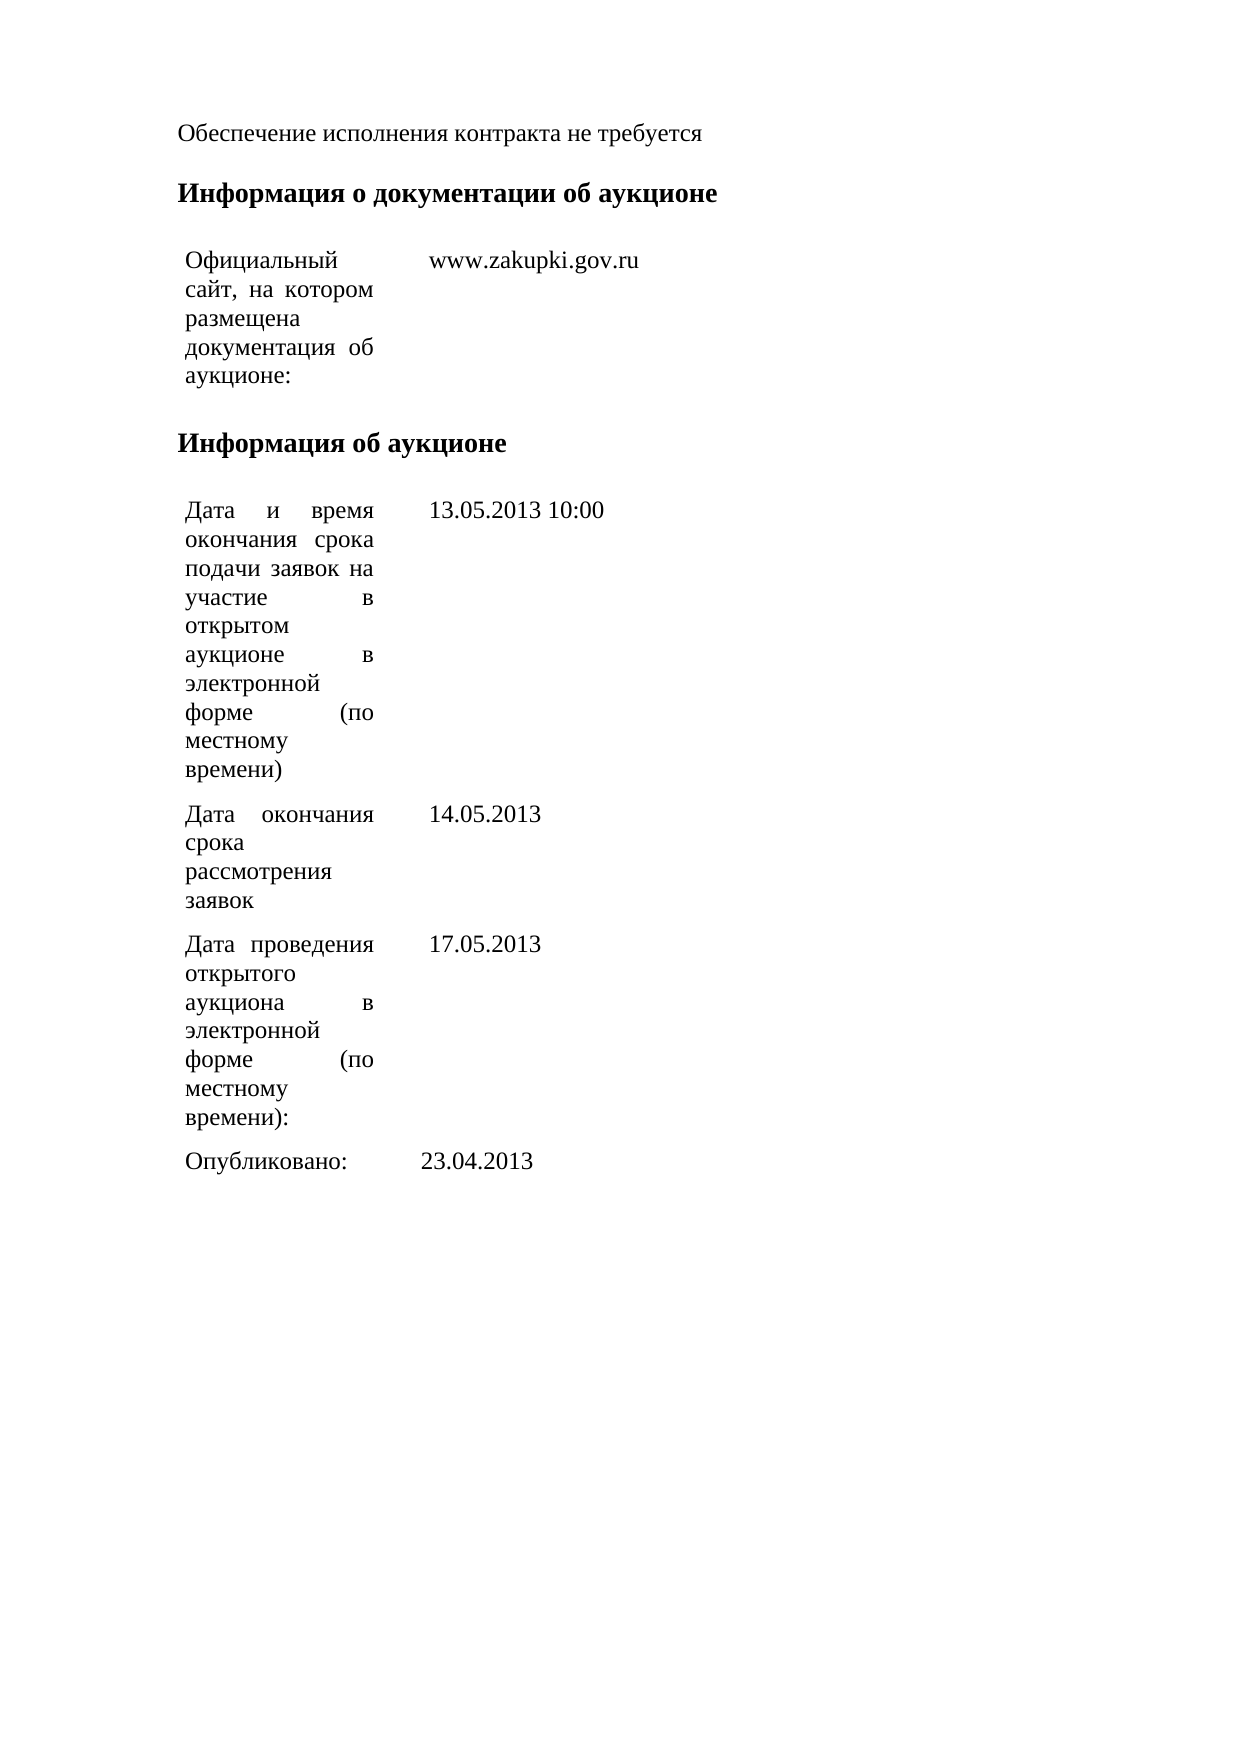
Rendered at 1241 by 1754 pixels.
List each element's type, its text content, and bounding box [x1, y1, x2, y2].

table_header www.zakupki.gov.ru [421, 238, 1152, 397]
table_cell Дата проведения открытого аукциона в электронной форме (по местному времени): [177, 921, 421, 1138]
table_header Официальный сайт, на котором размещена документация об аукционе: [177, 238, 421, 397]
table_header Дата и время окончания срока подачи заявок на участие в открытом аукционе в электронной форме (по местному времени) [177, 488, 421, 791]
table_header 23.04.2013 [421, 1138, 1152, 1183]
text Информация о документации об аукционе [177, 176, 1152, 208]
table_header 13.05.2013 10:00 [421, 488, 1152, 791]
text Информация об аукционе [177, 426, 1152, 458]
table_header Обеспечение исполнения контракта не требуется [177, 118, 1152, 147]
table_cell 14.05.2013 [421, 791, 1152, 921]
table_cell 17.05.2013 [421, 921, 1152, 1138]
table_header Опубликовано: [177, 1138, 421, 1183]
table_cell Дата окончания срока рассмотрения заявок [177, 791, 421, 921]
